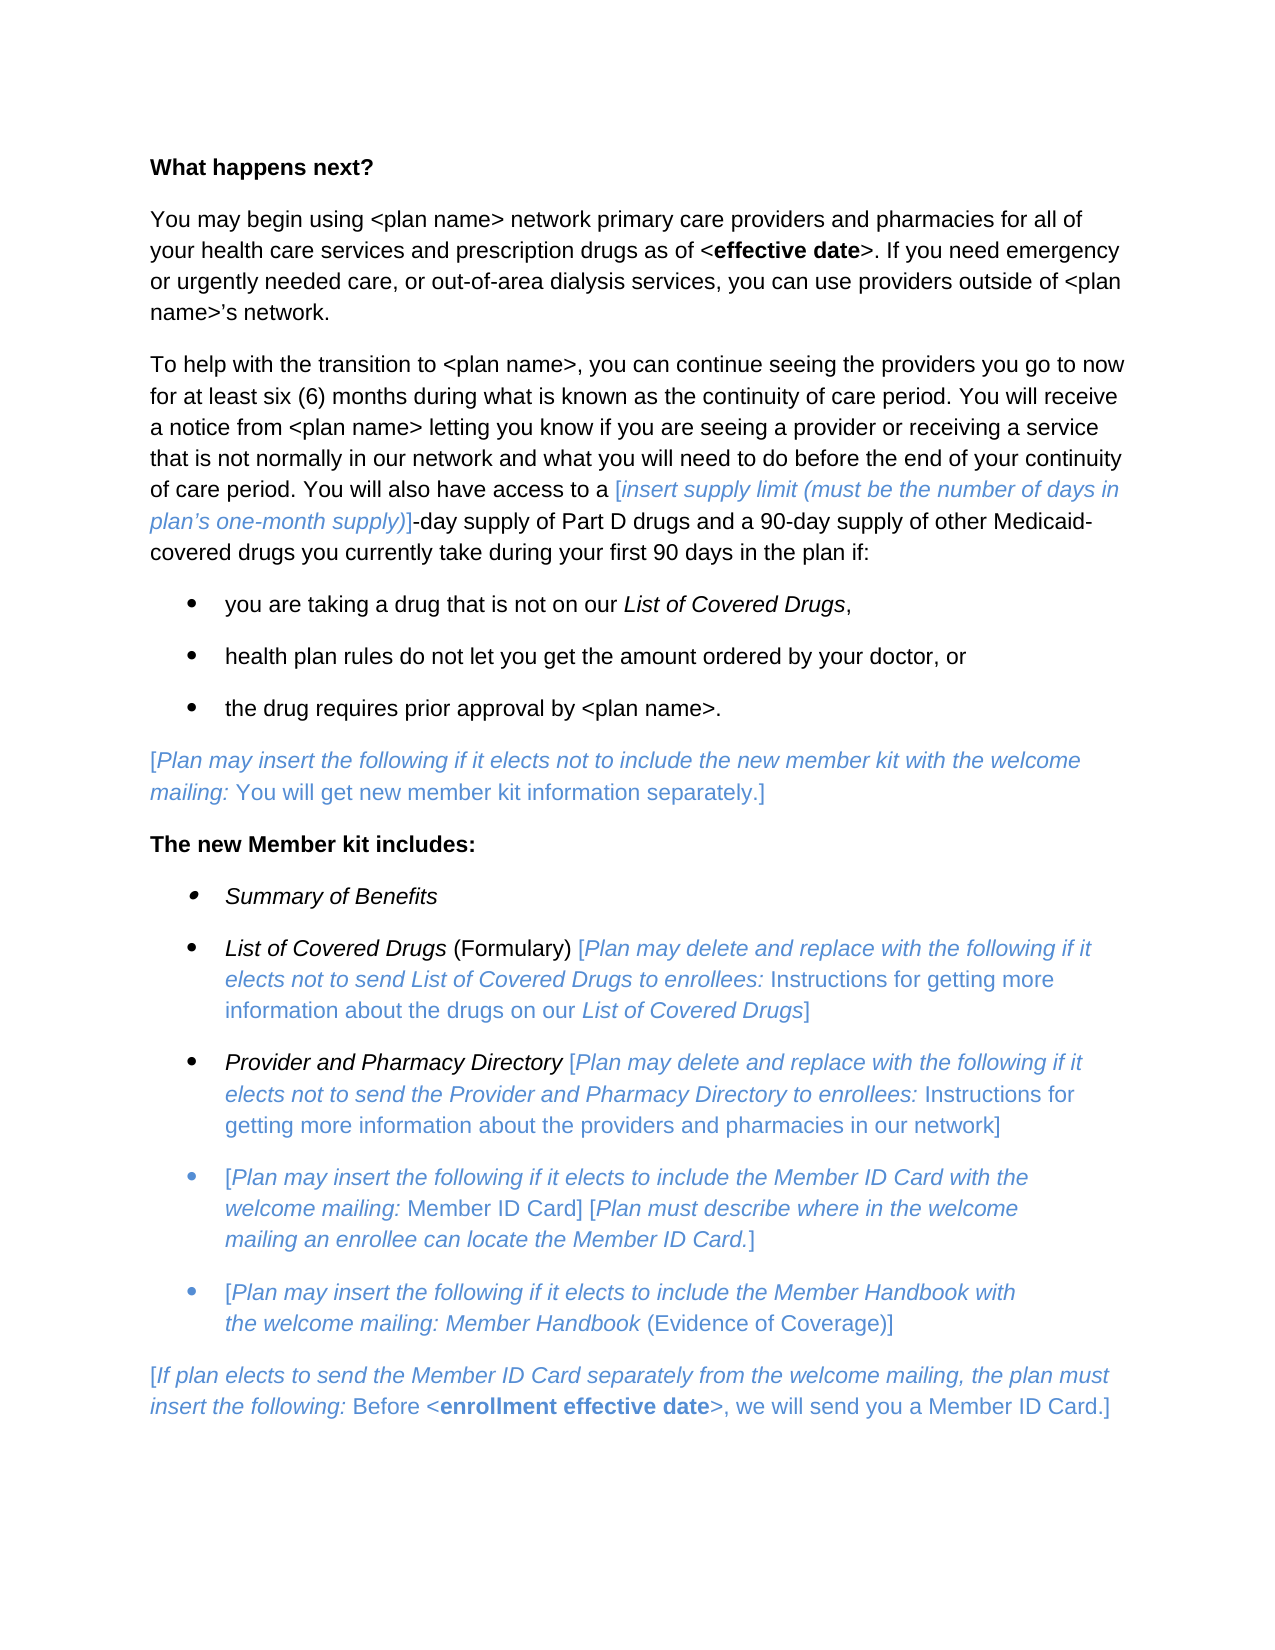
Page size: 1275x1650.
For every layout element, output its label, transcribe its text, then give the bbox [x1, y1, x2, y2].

list Provider and Pharmacy Directory [Plan may delete and replace with the following if it elects not to send the Provider and Pharmacy Directory to enrollees: Instructions for getting more information about the providers and pharmacies in our network] [187, 1046, 1125, 1139]
list you are taking a drug that is not on our List of Covered Drugs, [187, 587, 1125, 619]
text The new Member kit includes: [150, 827, 1125, 858]
text What happens next? [150, 150, 1125, 181]
list [Plan may insert the following if it elects to include the Member ID Card with the welcome mailing: Member ID Card] [Plan must describe where in the welcome mailing an enrollee can locate the Member ID Card.] [187, 1160, 1050, 1254]
text [Plan may insert the following if it elects not to include the new member kit with the welcome mailing: You will get new member kit information separately.] [150, 744, 1125, 806]
list List of Covered Drugs (Formulary) [Plan may delete and replace with the following if it elects not to send List of Covered Drugs to enrollees: Instructions for getting more information about the drugs on our List of Covered Drugs] [187, 931, 1125, 1025]
list the drug requires prior approval by <plan name>. [187, 692, 1050, 723]
text To help with the transition to <plan name>, you can continue seeing the providers you go to now for at least six (6) months during what is known as the continuity of care period. You will receive a notice from <plan name> letting you know if you are seeing a provider or receiving a service that is not normally in our network and what you will need to do before the end of your continuity of care period. You will also have access to a [insert supply limit (must be the number of days in plan’s one-month supply)]-day supply of Part D drugs and a 90-day supply of other Medicaid-covered drugs you currently take during your first 90 days in the plan if: [150, 348, 1125, 567]
list health plan rules do not let you get the amount ordered by your doctor, or [187, 639, 1050, 671]
list Summary of Benefits [187, 879, 1125, 910]
text You may begin using <plan name> network primary care providers and pharmacies for all of your health care services and prescription drugs as of <effective date>. If you need emergency or urgently needed care, or out-of-area dialysis services, you can use providers outside of <plan name>’s network. [150, 202, 1125, 327]
text [If plan elects to send the Member ID Card separately from the welcome mailing, the plan must insert the following: Before <enrollment effective date>, we will send you a Member ID Card.] [150, 1358, 1125, 1421]
list [Plan may insert the following if it elects to include the Member Handbook with the welcome mailing: Member Handbook (Evidence of Coverage)] [187, 1275, 1050, 1337]
